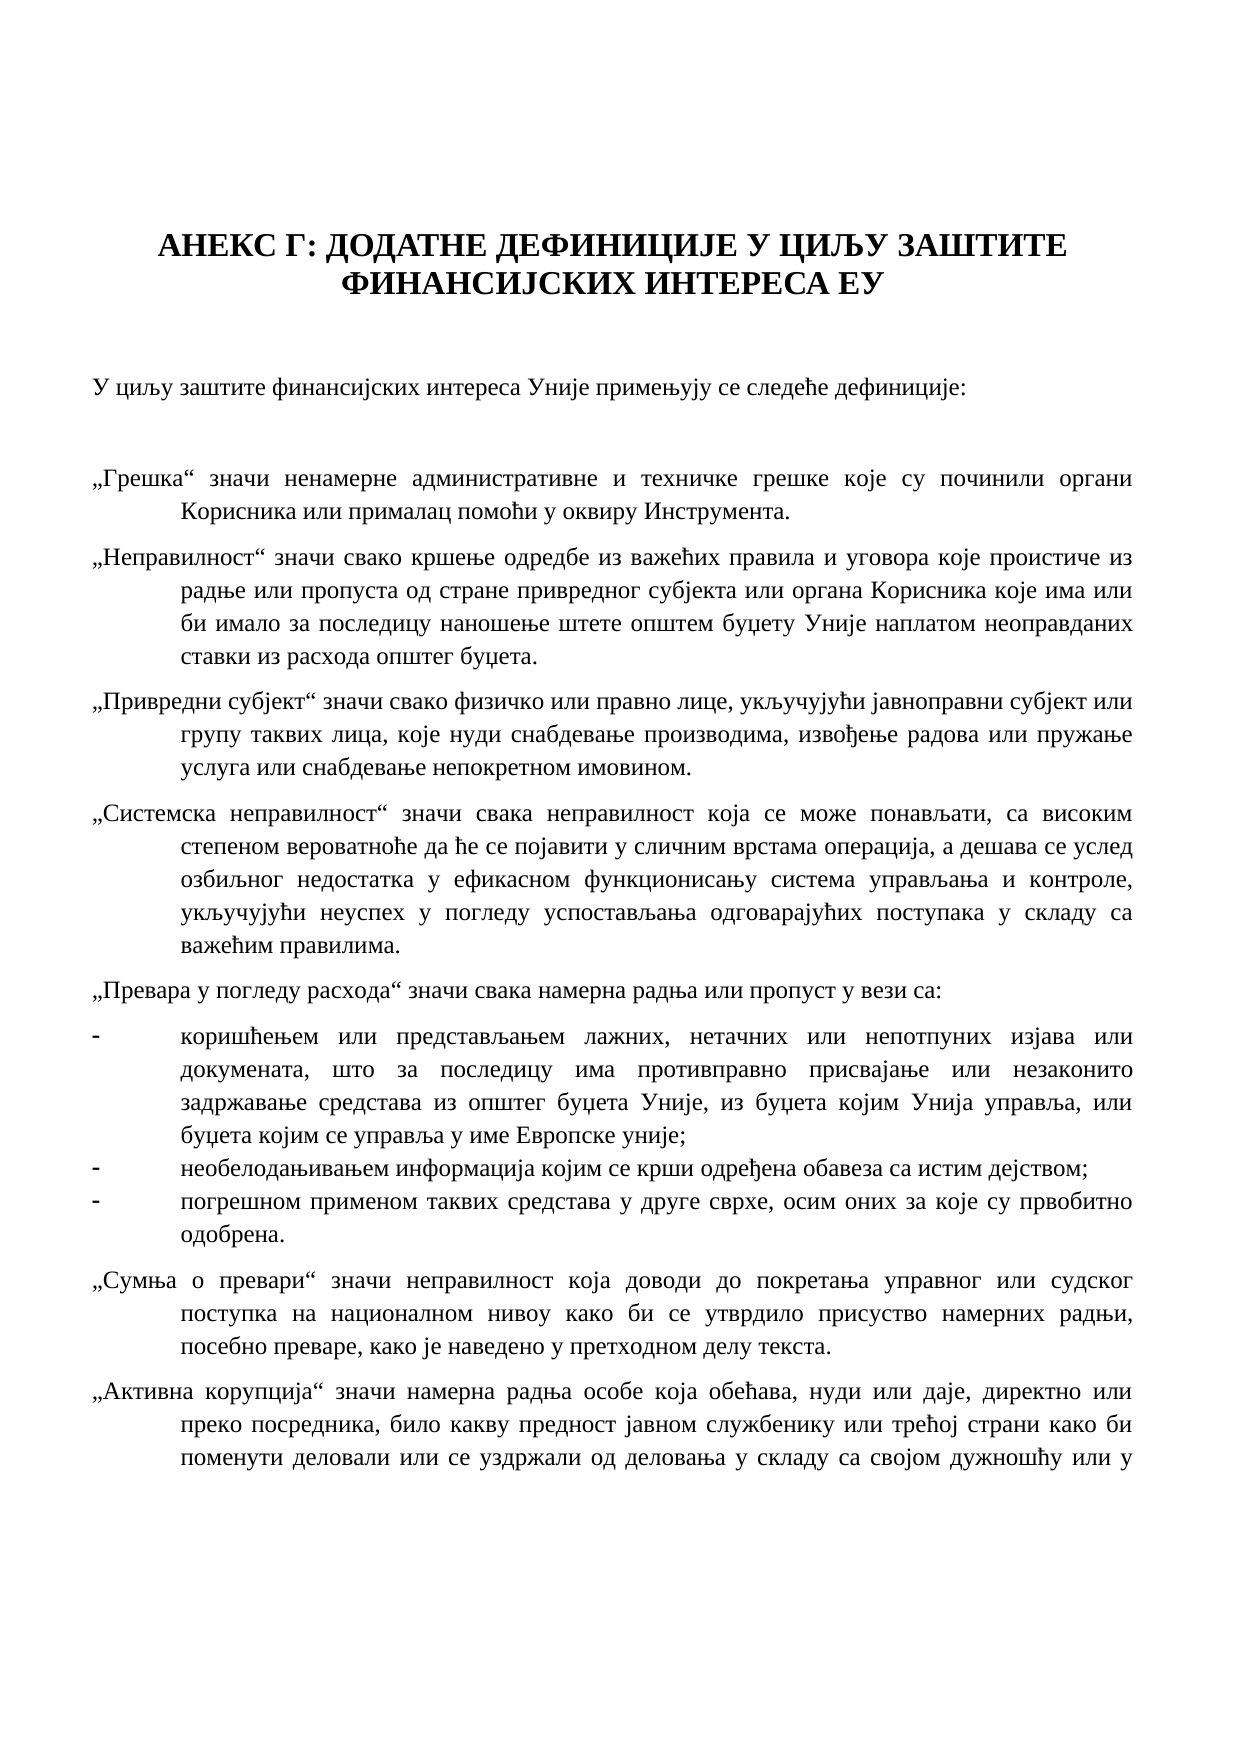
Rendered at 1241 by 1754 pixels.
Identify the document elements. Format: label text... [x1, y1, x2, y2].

text АНЕКС Г: ДОДАТНЕ ДЕФИНИЦИЈЕ У ЦИЉУ ЗАШТИТЕ ФИНАНСИЈСКИХ ИНТЕРЕСА ЕУ [92, 225, 1134, 302]
text „Привредни субјект“ значи свако физичко или правно лице, укључујући јавноправни субјект или групу таквих лица, које нуди снабдевање производима, извођење радова или пружање услуга или снабдевање непокретном имовином. [92, 686, 1134, 781]
text „Системска неправилност“ значи свака неправилност која се може понављати, са високим степеном вероватноће да ће се појавити у сличним врстама операција, а дешава се услед озбиљног недостатка у ефикасном функционисању система управљања и контроле, укључујући неуспех у погледу успостављања одговарајућих поступака у складу са важећим правилима. [92, 798, 1134, 959]
list необелодањивањем информација којим се крши одређена обавеза са истим дејством; [92, 1153, 1134, 1182]
text „Неправилност“ значи свако кршење одредбе из важећих правила и уговора које проистиче из радње или пропуста од стране привредног субјекта или органа Корисника које има или би имало за последицу наношење штете општем буџету Уније наплатом неоправданих ставки из расхода општег буџета. [92, 542, 1134, 669]
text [92, 1376, 1134, 1471]
text „Грешка“ значи ненамерне административне и техничке грешке које су починили органи Корисника или прималац помоћи у оквиру Инструмента. [92, 463, 1134, 525]
list коришћењем или представљањем лажних, нетачних или непотпуних изјава или докумената, што за последицу има противправно присвајање или незаконито задржавање средстава из општег буџета Уније, из буџета којим Унија управља, или буџета којим се управља у име Европске уније; [92, 1021, 1134, 1149]
text У циљу заштите финансијских интереса Уније примењују се следеће дефиниције: [92, 372, 1134, 401]
text „Сумња о превари“ значи неправилност која доводи до покретања управног или судског поступка на националном нивоу како би се утврдило присуство намерних радњи, посебно преваре, како је наведено у претходном делу текста. [92, 1265, 1134, 1359]
list погрешном применом таквих средстава у друге сврхе, осим оних за које су првобитно одобрена. [92, 1186, 1134, 1248]
text „Превара у погледу расхода“ значи свака намерна радња или пропуст у вези са: [92, 976, 1134, 1004]
